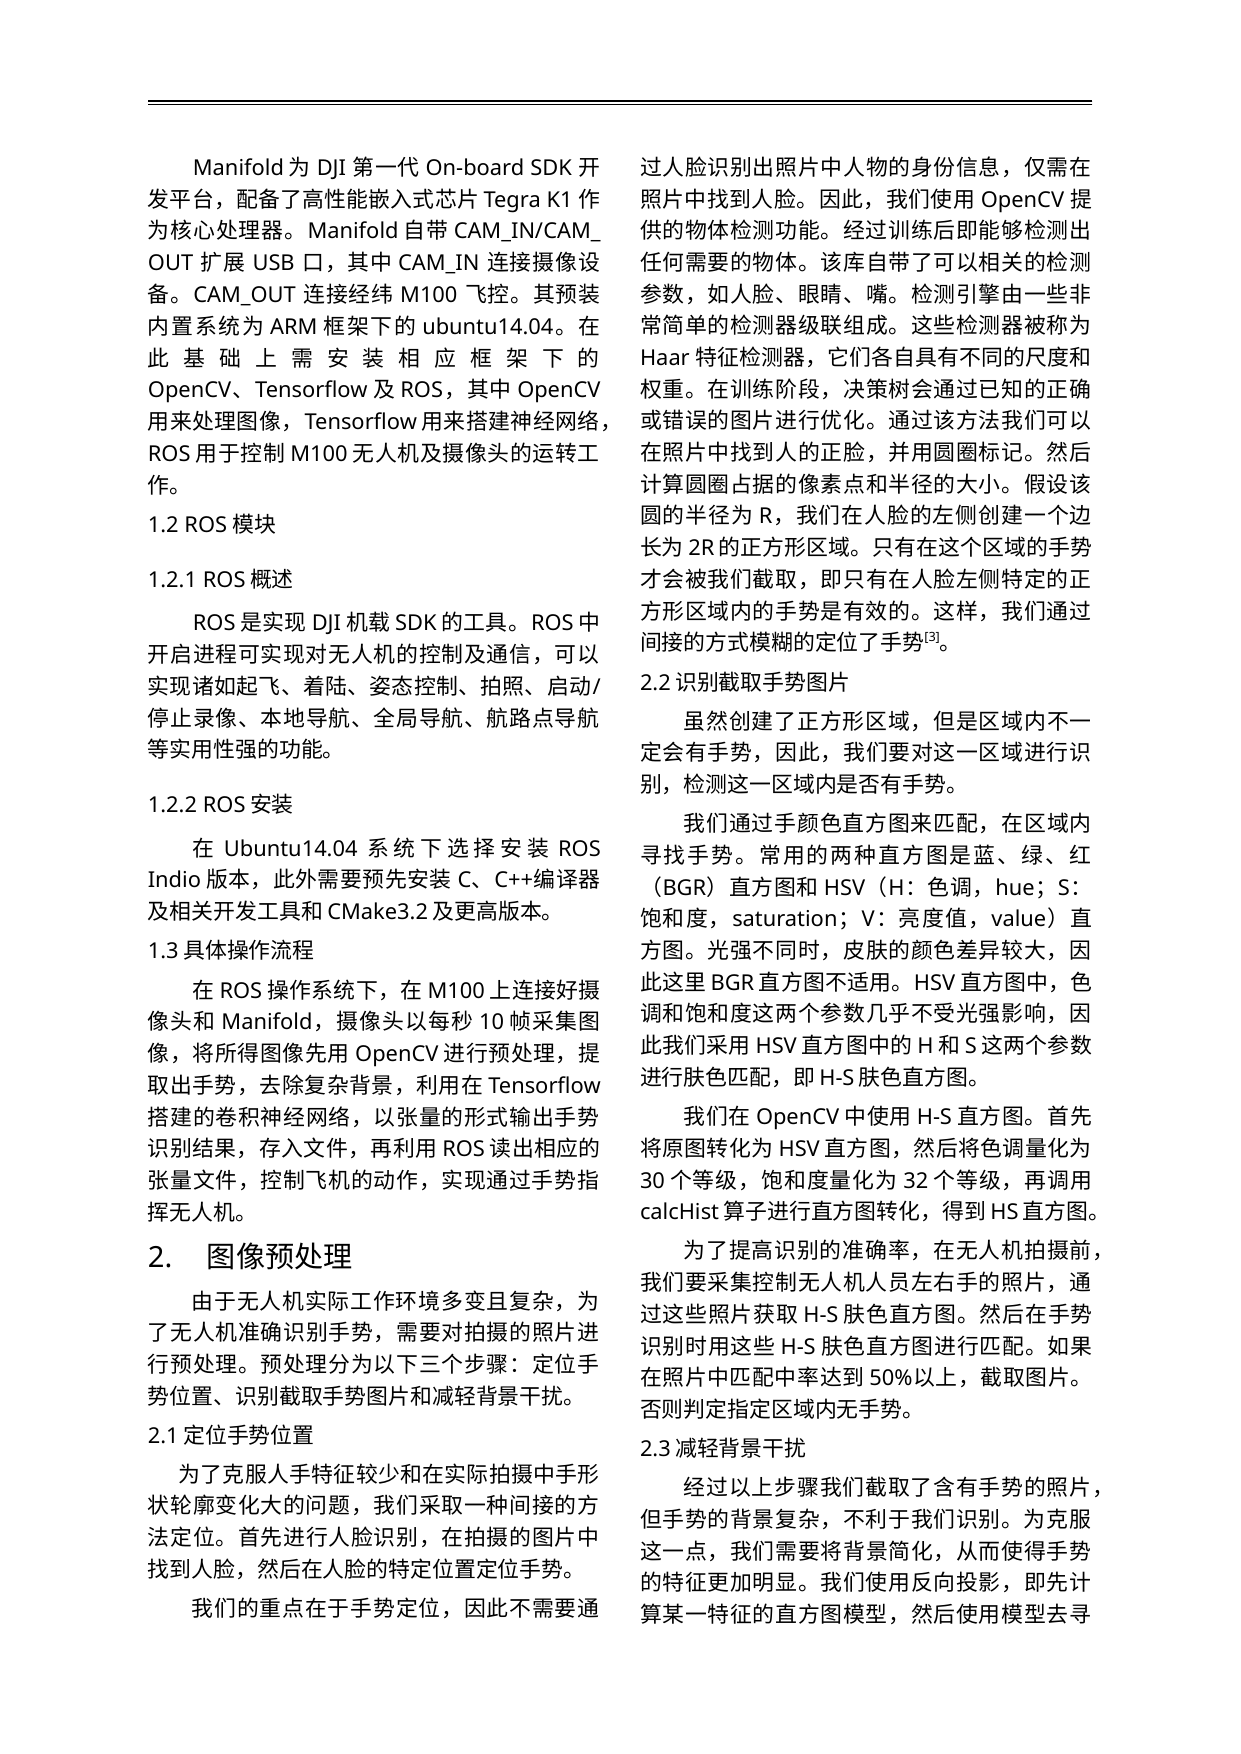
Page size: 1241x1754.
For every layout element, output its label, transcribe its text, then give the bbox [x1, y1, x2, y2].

text 2.1定位手势位置 [148, 1418, 601, 1449]
text 我们在OpenCV中使用H-S直方图。首先将原图转化为HSV直方图，然后将色调量化为30个等级，饱和度量化为32个等级，再调用calcHist算子进行直方图转化，得到HS直方图。 [640, 1099, 1092, 1226]
list 图像预处理 [148, 1234, 601, 1276]
text 虽然创建了正方形区域，但是区域内不一定会有手势，因此，我们要对这一区域进行识别，检测这一区域内是否有手势。 [640, 704, 1092, 799]
text 1.2 ROS 模块 [148, 507, 601, 538]
text ROS是实现DJI机载SDK的工具。ROS中开启进程可实现对无人机的控制及通信，可以实现诸如起飞、着陆、姿态控制、拍照、启动/停止录像、本地导航、全局导航、航路点导航等实用性强的功能。 [148, 605, 601, 764]
text Manifold为 DJI 第一代 On-board SDK 开发平台，配备了高性能嵌入式芯片Tegra K1 作为核心处理器。Manifold自带CAM_IN/CAM_OUT 扩展 USB 口，其中CAM_IN 连接摄像设备。CAM_OUT 连接经纬 M100 飞控。其预装内置系统为ARM框架下的ubuntu14.04。在此基础上需安装相应框架下的OpenCV、Tensorflow及ROS，其中OpenCV用来处理图像，Tensorflow用来搭建神经网络，ROS用于控制M100无人机及摄像头的运转工作。 [148, 150, 601, 499]
text 为了克服人手特征较少和在实际拍摄中手形状轮廓变化大的问题，我们采取一种间接的方法定位。首先进行人脸识别，在拍摄的图片中找到人脸，然后在人脸的特定位置定位手势。 [148, 1457, 601, 1583]
text 为了提高识别的准确率，在无人机拍摄前，我们要采集控制无人机人员左右手的照片，通过这些照片获取H-S肤色直方图。然后在手势识别时用这些H-S肤色直方图进行匹配。如果在照片中匹配中率达到50%以上，截取图片。否则判定指定区域内无手势。 [640, 1233, 1092, 1424]
text 1.2.1 ROS概述 [148, 546, 601, 598]
text 我们通过手颜色直方图来匹配，在区域内寻找手势。常用的两种直方图是蓝、绿、红（BGR）直方图和HSV（H：色调，hue；S：饱和度，saturation；V：亮度值，value）直方图。光强不同时，皮肤的颜色差异较大，因此这里BGR直方图不适用。HSV直方图中，色调和饱和度这两个参数几乎不受光强影响，因此我们采用HSV直方图中的H和S这两个参数进行肤色匹配，即H-S肤色直方图。 [640, 806, 1092, 1092]
text 1.2.2 ROS安装 [148, 771, 601, 823]
text 1.3具体操作流程 [148, 933, 601, 965]
text 在ROS操作系统下，在M100上连接好摄像头和Manifold，摄像头以每秒10帧采集图像，将所得图像先用OpenCV进行预处理，提取出手势，去除复杂背景，利用在Tensorflow搭建的卷积神经网络，以张量的形式输出手势识别结果，存入文件，再利用ROS读出相应的张量文件，控制飞机的动作，实现通过手势指挥无人机。 [148, 973, 601, 1226]
text 我们的重点在于手势定位，因此不需要通过人脸识别出照片中人物的身份信息，仅需在照片中找到人脸。因此，我们使用OpenCV 提供的物体检测功能。经过训练后即能够检测出任何需要的物体。该库自带了可以相关的检测参数，如人脸、眼睛、嘴。检测引擎由一些非常简单的检测器级联组成。这些检测器被称为 Haar 特征检测器，它们各自具有不同的尺度和权重。在训练阶段，决策树会通过已知的正确或错误的图片进行优化。通过该方法我们可以在照片中找到人的正脸，并用圆圈标记。然后计算圆圈占据的像素点和半径的大小。假设该圆的半径为R，我们在人脸的左侧创建一个边长为2R的正方形区域。只有在这个区域的手势才会被我们截取，即只有在人脸左侧特定的正方形区域内的手势是有效的。这样，我们通过间接的方式模糊的定位了手势[3]。 [640, 150, 1092, 657]
text 由于无人机实际工作环境多变且复杂，为了无人机准确识别手势，需要对拍摄的照片进行预处理。预处理分为以下三个步骤：定位手势位置、识别截取手势图片和减轻背景干扰。 [148, 1284, 601, 1410]
text 在Ubuntu14.04系统下选择安装ROS Indio版本，此外需要预先安装C、C++编译器及相关开发工具和CMake3.2及更高版本。 [148, 831, 601, 926]
text 2.2识别截取手势图片 [640, 664, 1092, 696]
text 2.3减轻背景干扰 [640, 1431, 1092, 1463]
